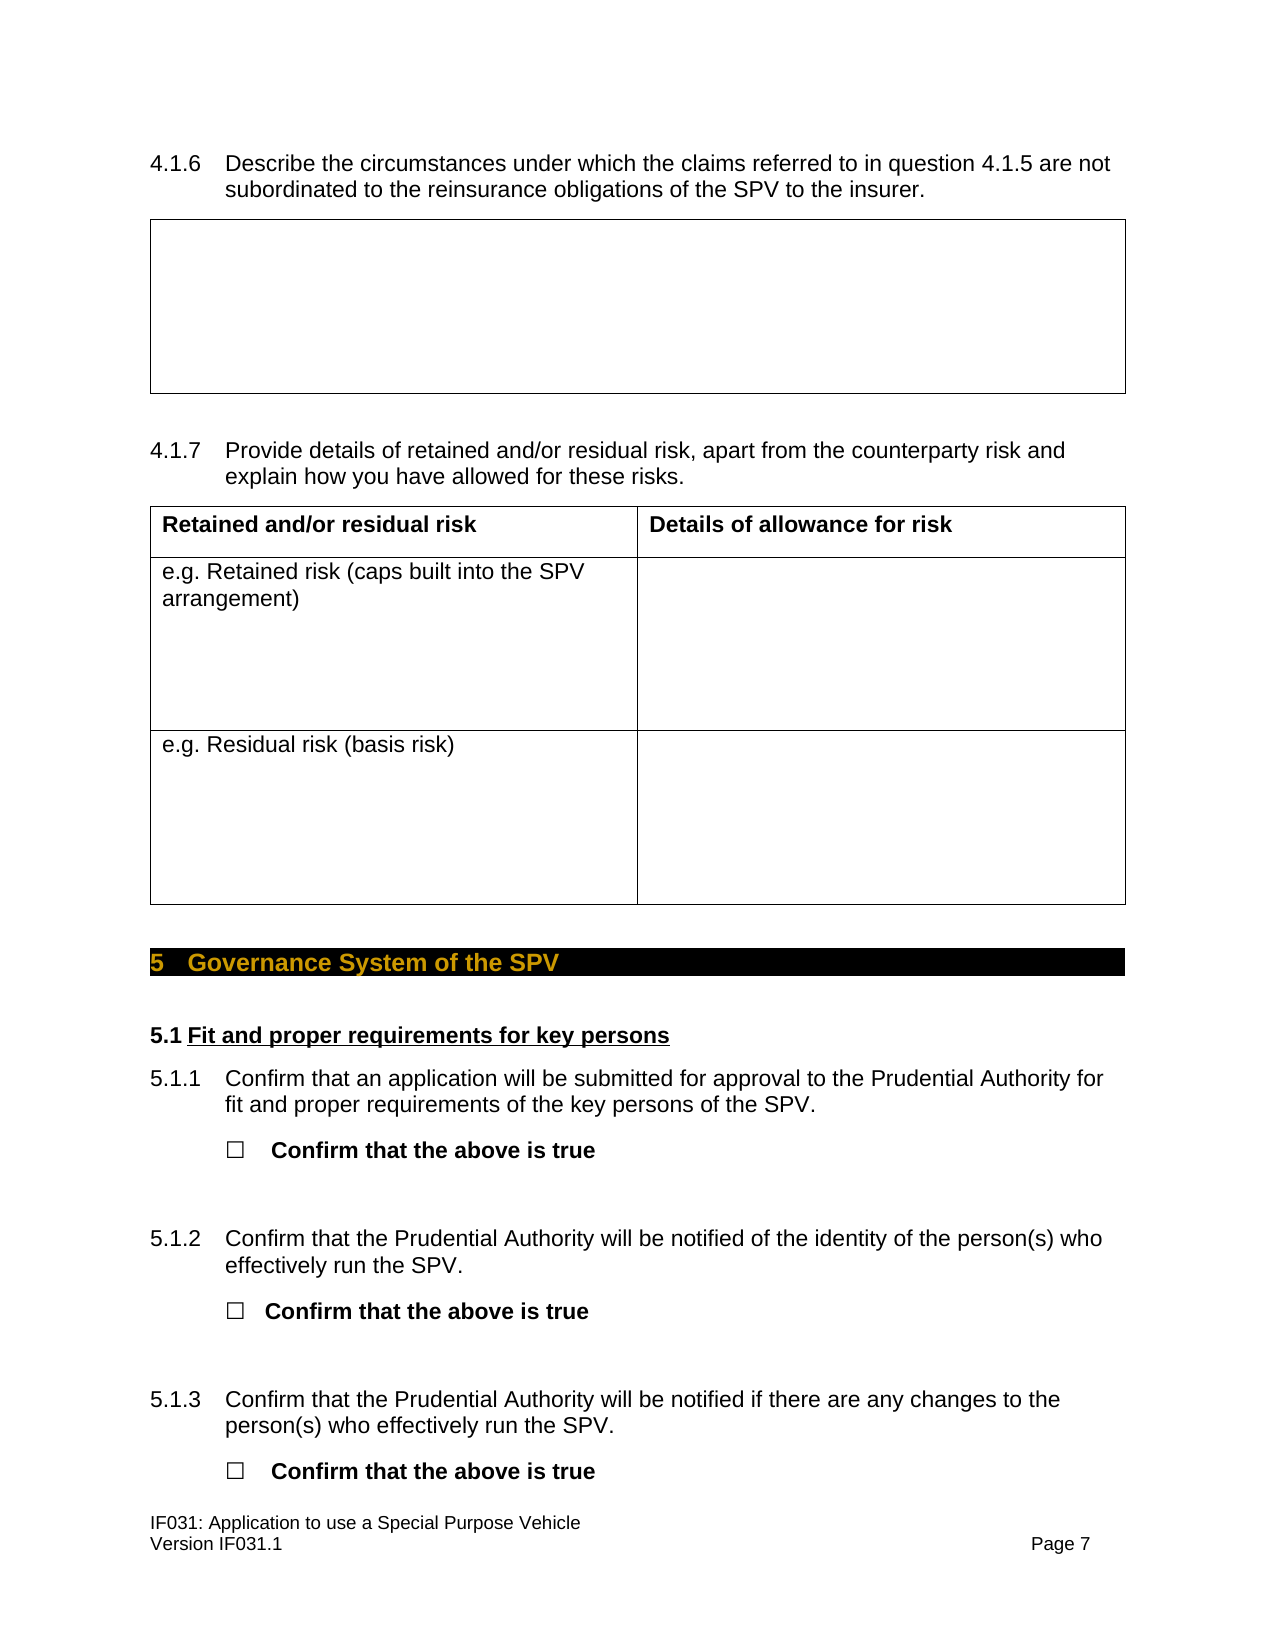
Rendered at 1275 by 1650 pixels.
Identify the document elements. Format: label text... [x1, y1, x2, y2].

subtitle Confirm that the Prudential Authority will be notified of the identity of the person(s) who effectively run the SPV. [150, 1225, 1125, 1278]
table_header Retained and/or residual risk [151, 507, 637, 557]
subtitle Governance System of the SPV [150, 948, 1125, 976]
table_cell [638, 731, 1125, 904]
subtitle Describe the circumstances under which the claims referred to in question 4.1.5 are not subordinated to the reinsurance obligations of the SPV to the insurer. [150, 150, 1125, 203]
table_header [151, 220, 1125, 393]
subtitle Confirm that an application will be submitted for approval to the Prudential Authority for fit and proper requirements of the key persons of the SPV. [150, 1065, 1125, 1118]
table_cell e.g. Residual risk (basis risk) [151, 731, 637, 904]
table_header Details of allowance for risk [638, 507, 1125, 557]
subtitle Confirm that the Prudential Authority will be notified if there are any changes to the person(s) who effectively run the SPV. [150, 1386, 1125, 1438]
table_cell e.g. Retained risk (caps built into the SPV arrangement) [151, 558, 637, 730]
text Confirm that the above is true [150, 1134, 1125, 1166]
text Confirm that the above is true [150, 1455, 1125, 1486]
subtitle Provide details of retained and/or residual risk, apart from the counterparty risk and explain how you have allowed for these risks. [150, 437, 1125, 489]
subtitle Fit and proper requirements for key persons [150, 1022, 1125, 1048]
table_cell [638, 558, 1125, 730]
text Confirm that the above is true [150, 1294, 1125, 1326]
